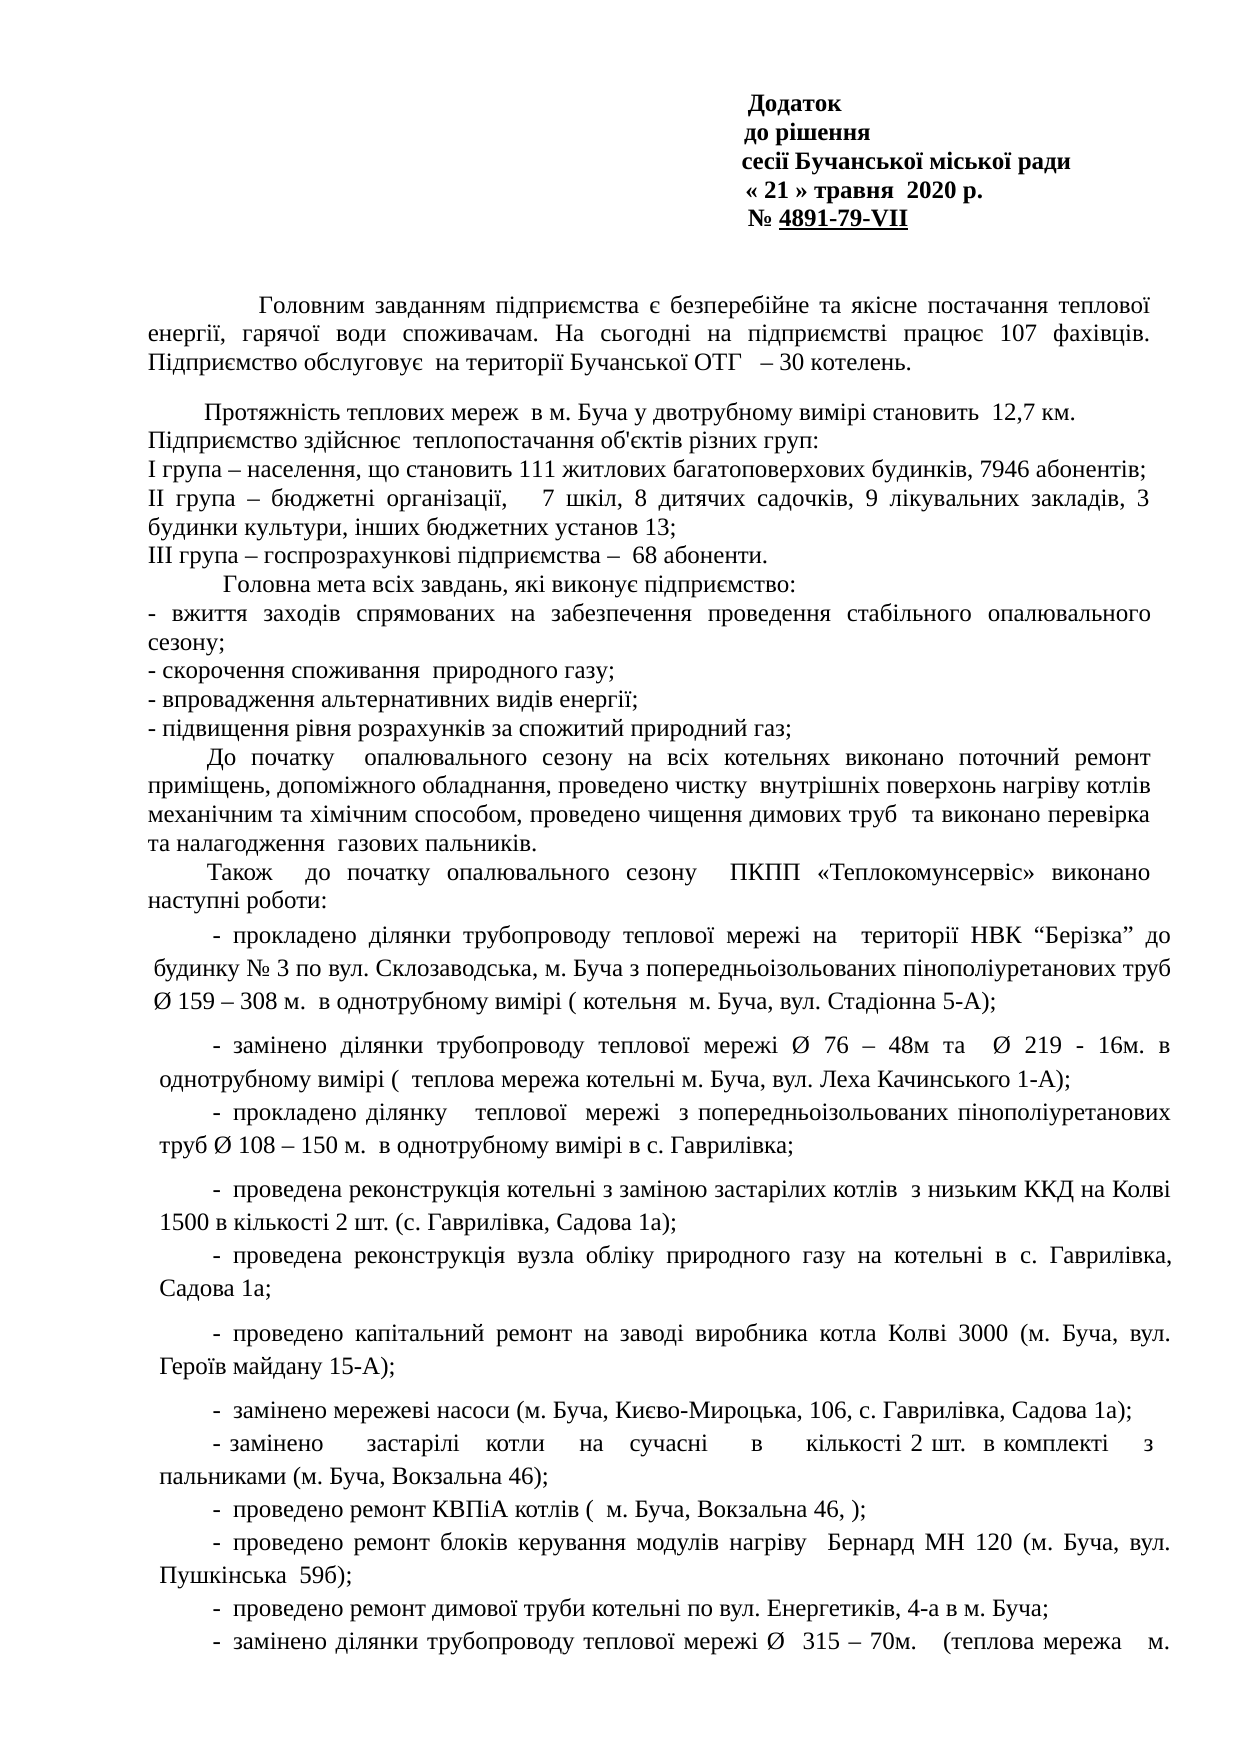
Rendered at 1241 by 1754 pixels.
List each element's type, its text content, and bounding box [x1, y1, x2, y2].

table_header прокладено ділянки трубопроводу теплової мережі на території НВК “Берізка” до будинку № 3 по вул. Склозаводська, м. Буча з попередньоізольованих пінополіуретанових труб Ø 159 – 308 м. в однотрубному вимірі ( котельня м. Буча, вул. Стадіонна 5-А); [153, 914, 1240, 1025]
text ІІІ група – госпрозрахункові підприємства – 68 абоненти. [148, 541, 1152, 569]
subtitle « 21 » травня 2020 р. [148, 175, 1152, 203]
text Головним завданням підприємства є безперебійне та якісне постачання теплової енергії, гарячої води споживачам. На сьогодні на підприємстві працює 107 фахівців. Підприємство обслуговує на території Бучанської ОТГ – 30 котелень. [148, 290, 1152, 376]
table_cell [153, 1390, 1240, 1661]
text Підприємство здійснює теплопостачання об'єктів різних груп: [148, 426, 1152, 454]
table_cell замінено ділянки трубопроводу теплової мережі Ø 76 – 48м та Ø 219 - 16м. в однотрубному вимірі ( теплова мережа котельні м. Буча, вул. Леха Качинського 1-А); прокладено ділянку теплової мережі з попередньоізольованих пінополіуретанових труб Ø 108 – 150 м. в однотрубному вимірі в с. Гаврилівка; [153, 1025, 1240, 1168]
text № 4891-79-VII [148, 203, 1152, 232]
subtitle сесії Бучанської міської ради [148, 146, 1152, 175]
text - скорочення споживання природного газу; [148, 656, 1152, 684]
text - підвищення рівня розрахунків за спожитий природний газ; [148, 713, 1152, 742]
text до рішення [148, 117, 1152, 146]
text Також до початку опалювального сезону ПКПП «Теплокомунсервіс» виконано наступні роботи: [148, 857, 1152, 914]
text - вжиття заходів спрямованих на забезпечення проведення стабільного опалювального сезону; [148, 598, 1152, 656]
text Додаток [148, 88, 1152, 117]
subtitle Протяжність теплових мереж в м. Буча у двотрубному вимірі становить 12,7 км. [148, 397, 1152, 426]
text ІІ група – бюджетні організації, 7 шкіл, 8 дитячих садочків, 9 лікувальних закладів, 3 будинки культури, інших бюджетних установ 13; [148, 483, 1152, 541]
text - впровадження альтернативних видів енергії; [148, 684, 1152, 713]
table_cell проведено капітальний ремонт на заводі виробника котла Колві 3000 (м. Буча, вул. Героїв майдану 15-А); [153, 1312, 1240, 1389]
title Головна мета всіх завдань, які виконує підприємство: [223, 569, 1152, 598]
table_cell проведена реконструкція котельні з заміною застарілих котлів з низьким ККД на Колві 1500 в кількості 2 шт. (с. Гаврилівка, Садова 1а); проведена реконструкція вузла обліку природного газу на котельні в с. Гаврилівка, Садова 1а; [153, 1169, 1240, 1312]
text І група – населення, що становить 111 житлових багатоповерхових будинків, 7946 абонентів; [148, 454, 1152, 483]
text До початку опалювального сезону на всіх котельнях виконано поточний ремонт приміщень, допоміжного обладнання, проведено чистку внутрішніх поверхонь нагріву котлів механічним та хімічним способом, проведено чищення димових труб та виконано перевірка та налагодження газових пальників. [148, 742, 1152, 857]
